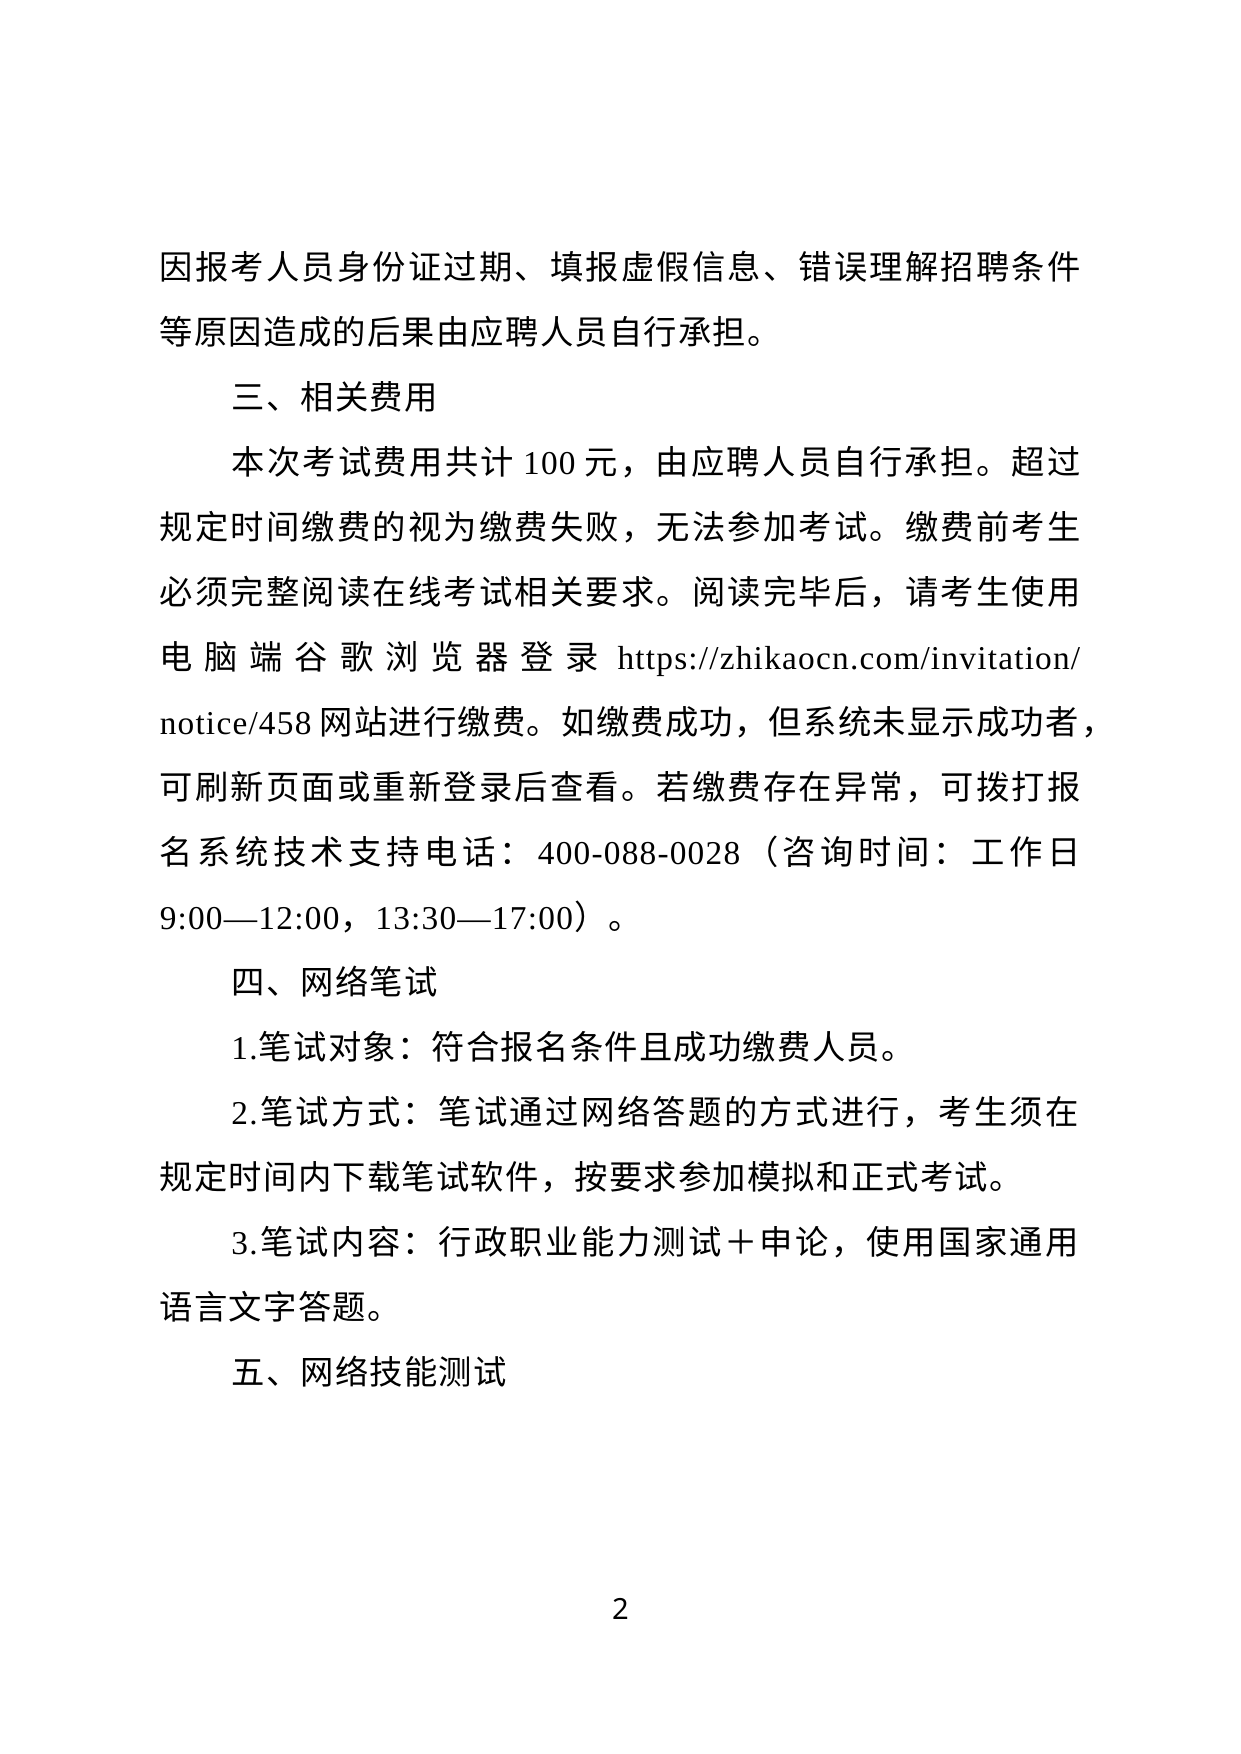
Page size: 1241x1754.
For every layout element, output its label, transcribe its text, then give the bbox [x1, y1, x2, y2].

text 3.笔试内容：行政职业能力测试＋申论，使用国家通用语言文字答题。 [159, 1208, 1081, 1338]
text 1.笔试对象：符合报名条件且成功缴费人员。 [159, 1013, 1081, 1078]
text 四、网络笔试 [159, 948, 1081, 1013]
text 本次考试费用共计100元，由应聘人员自行承担。超过规定时间缴费的视为缴费失败，无法参加考试。缴费前考生必须完整阅读在线考试相关要求。阅读完毕后，请考生使用电脑端谷歌浏览器登录https://zhikaocn.com/invitation/notice/458网站进行缴费。如缴费成功，但系统未显示成功者，可刷新页面或重新登录后查看。若缴费存在异常，可拨打报名系统技术支持电话：400-088-0028（咨询时间：工作日9:00—12:00，13:30—17:00）。 [159, 428, 1081, 948]
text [159, 233, 1081, 363]
text 三、相关费用 [159, 363, 1081, 428]
text 2.笔试方式：笔试通过网络答题的方式进行，考生须在规定时间内下载笔试软件，按要求参加模拟和正式考试。 [159, 1078, 1081, 1208]
text 五、网络技能测试 [159, 1338, 1081, 1403]
